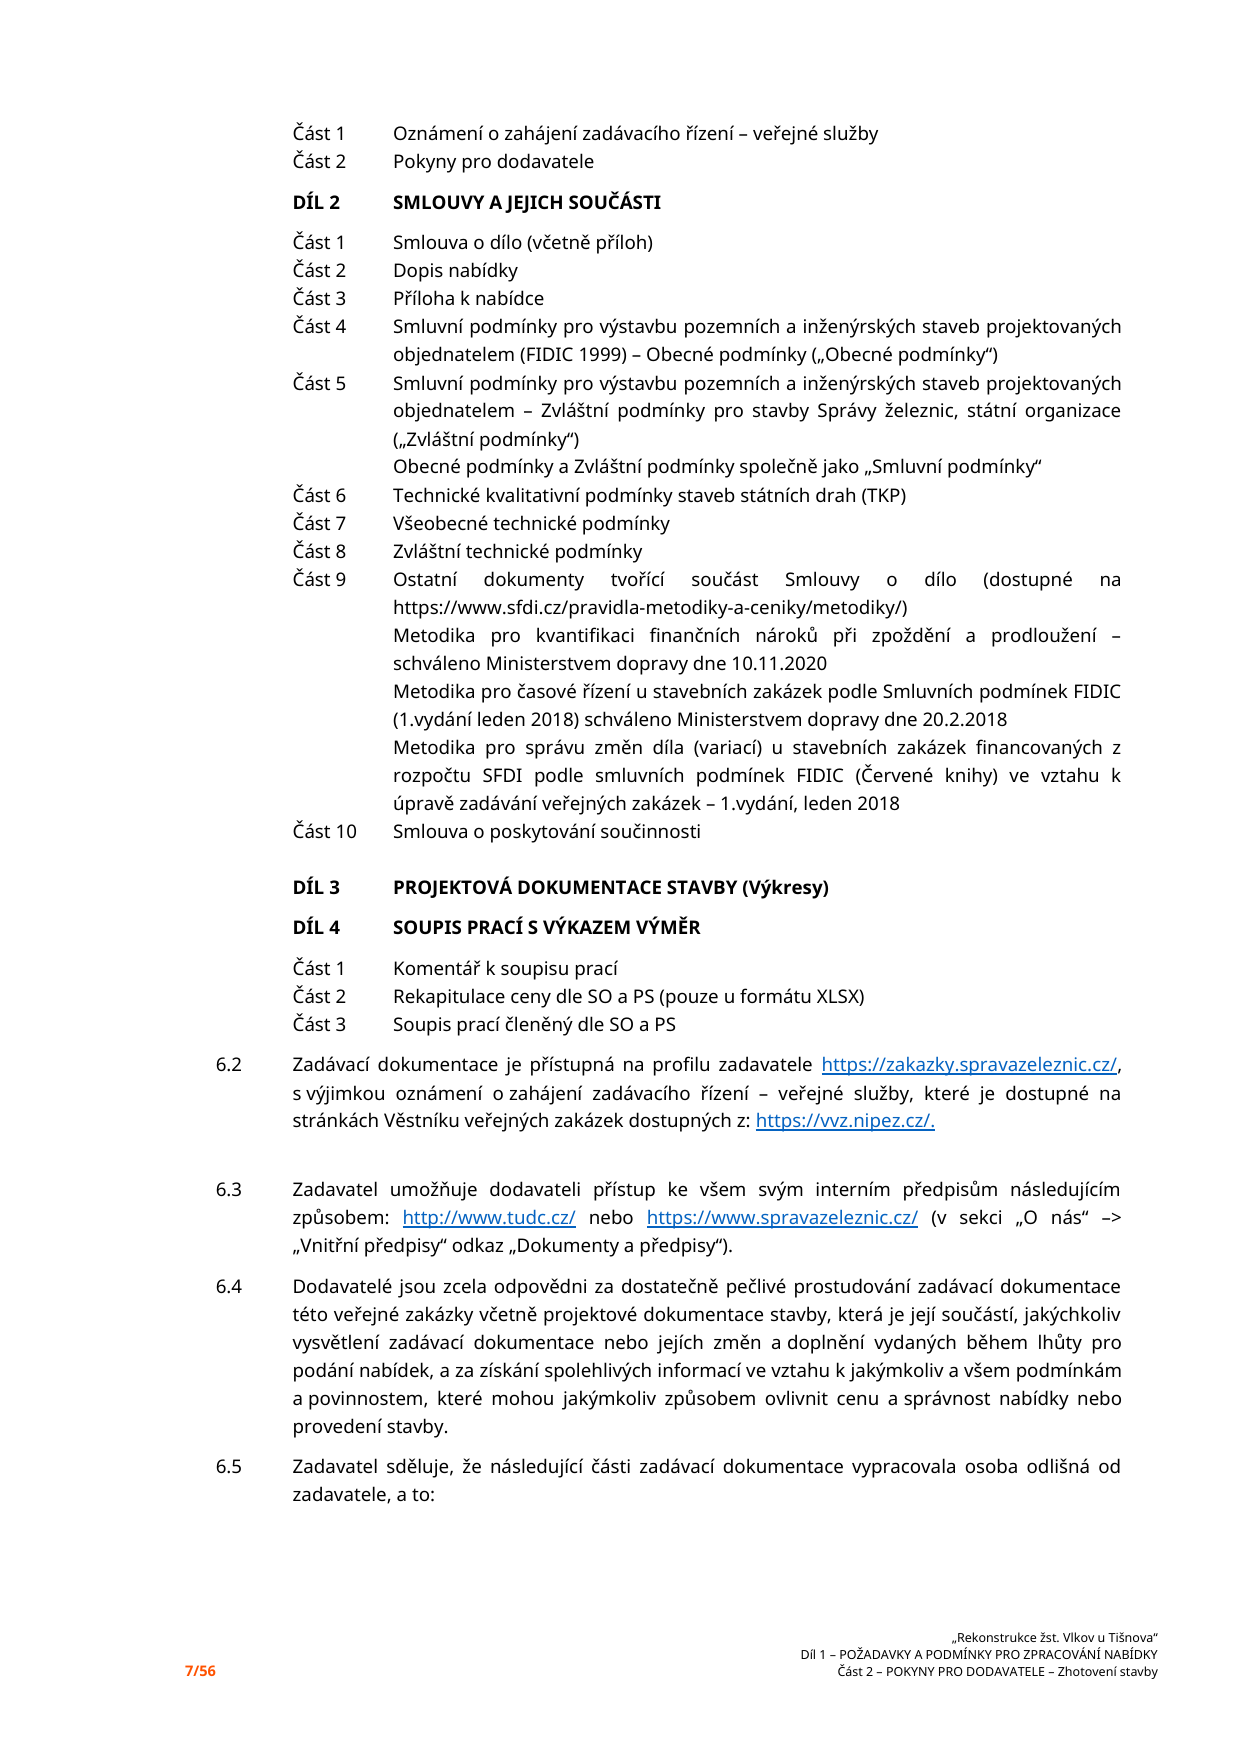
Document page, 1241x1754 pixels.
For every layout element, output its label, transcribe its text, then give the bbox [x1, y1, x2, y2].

text Zadavatel sděluje, že následující části zadávací dokumentace vypracovala osoba odlišná od zadavatele, a to: [216, 1453, 1122, 1507]
text Část 8 Zvláštní technické podmínky [292, 538, 1122, 563]
text Část 4 Smluvní podmínky pro výstavbu pozemních a inženýrských staveb projektovaných objednatelem (FIDIC 1999) – Obecné podmínky („Obecné podmínky“) [292, 314, 1122, 367]
text Metodika pro správu změn díla (variací) u stavebních zakázek financovaných z rozpočtu SFDI podle smluvních podmínek FIDIC (Červené knihy) ve vztahu k úpravě zadávání veřejných zakázek – 1.vydání, leden 2018 [292, 734, 1122, 816]
text Část 2 Rekapitulace ceny dle SO a PS (pouze u formátu XLSX) [292, 983, 1122, 1009]
text Část 7 Všeobecné technické podmínky [292, 510, 1122, 535]
text Část 1 Oznámení o zahájení zadávacího řízení – veřejné služby [292, 121, 1122, 146]
text Část 3 Soupis prací členěný dle SO a PS [292, 1011, 1122, 1037]
text Část 3 Příloha k nabídce [292, 286, 1122, 311]
text Metodika pro kvantifikaci finančních nároků při zpoždění a prodloužení – schváleno Ministerstvem dopravy dne 10.11.2020 [292, 622, 1122, 676]
text DÍL 4 SOUPIS PRACÍ S VÝKAZEM VÝMĚR [292, 915, 1122, 940]
text Část 5 Smluvní podmínky pro výstavbu pozemních a inženýrských staveb projektovaných objednatelem – Zvláštní podmínky pro stavby Správy železnic, státní organizace („Zvláštní podmínky“) [292, 370, 1122, 451]
text Dodavatelé jsou zcela odpovědni za dostatečně pečlivé prostudování zadávací dokumentace této veřejné zakázky včetně projektové dokumentace stavby, která je její součástí, jakýchkoliv vysvětlení zadávací dokumentace nebo jejích změn a doplnění vydaných během lhůty pro podání nabídek, a za získání spolehlivých informací ve vztahu k jakýmkoliv a všem podmínkám a povinnostem, které mohou jakýmkoliv způsobem ovlivnit cenu a správnost nabídky nebo provedení stavby. [216, 1273, 1122, 1438]
text DÍL 3 PROJEKTOVÁ DOKUMENTACE STAVBY (Výkresy) [292, 874, 1122, 900]
text Část 1 Smlouva o dílo (včetně příloh) [292, 230, 1122, 255]
text Část 10 Smlouva o poskytování součinnosti [292, 818, 1122, 844]
text Část 1 Komentář k soupisu prací [292, 955, 1122, 981]
text Část 2 Pokyny pro dodavatele [292, 149, 1122, 174]
text Část 9 Ostatní dokumenty tvořící součást Smlouvy o dílo (dostupné na https://www.sfdi.cz/pravidla-metodiky-a-ceniky/metodiky/) [292, 566, 1122, 619]
text Část 2 Dopis nabídky [292, 258, 1122, 283]
text Zadávací dokumentace je přístupná na profilu zadavatele https://zakazky.spravazeleznic.cz/, s výjimkou oznámení o zahájení zadávacího řízení – veřejné služby, které je dostupné na stránkách Věstníku veřejných zakázek dostupných z: https://vvz.nipez.cz/. [216, 1052, 1122, 1133]
text Zadavatel umožňuje dodavateli přístup ke všem svým interním předpisům následujícím způsobem: http://www.tudc.cz/ nebo https://www.spravazeleznic.cz/ (v sekci „O nás“ –> „Vnitřní předpisy“ odkaz „Dokumenty a předpisy“). [216, 1176, 1122, 1258]
text DÍL 2 SMLOUVY A JEJICH SOUČÁSTI [292, 189, 1122, 215]
text Metodika pro časové řízení u stavebních zakázek podle Smluvních podmínek FIDIC (1.vydání leden 2018) schváleno Ministerstvem dopravy dne 20.2.2018 [292, 678, 1122, 732]
text Obecné podmínky a Zvláštní podmínky společně jako „Smluvní podmínky“ [292, 454, 1122, 479]
text Část 6 Technické kvalitativní podmínky staveb státních drah (TKP) [292, 482, 1122, 507]
